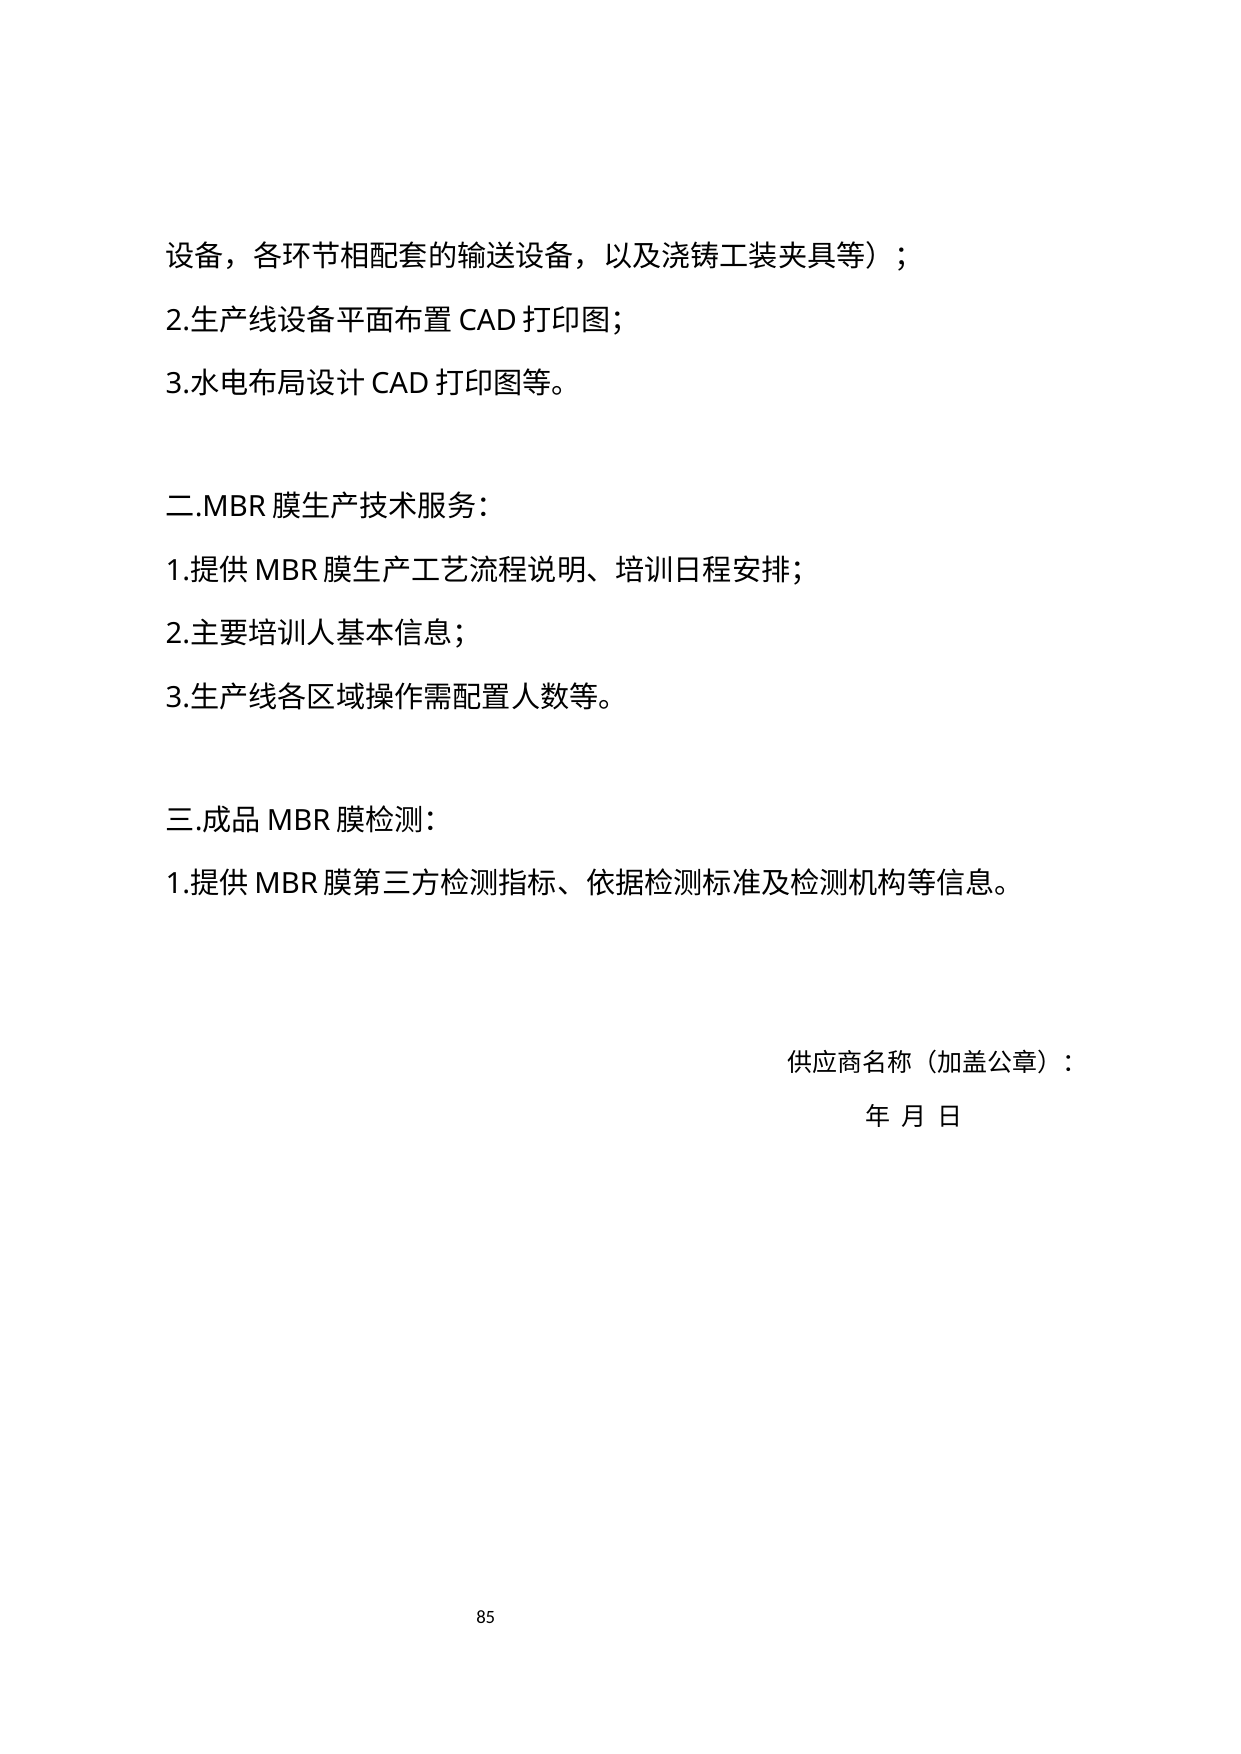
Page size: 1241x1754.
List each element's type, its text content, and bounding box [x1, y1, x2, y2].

text 二.MBR膜生产技术服务： 1.提供MBR膜生产工艺流程说明、培训日程安排； 2.主要培训人基本信息； 3.生产线各区域操作需配置人数等。 [165, 483, 1087, 716]
text 三.成品MBR膜检测： 1.提供MBR膜第三方检测指标、依据检测标准及检测机构等信息。 [165, 796, 1087, 902]
text 供应商名称（加盖公章）： [165, 1042, 1087, 1079]
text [165, 233, 1087, 402]
text 年 月 日 [165, 1097, 1087, 1133]
